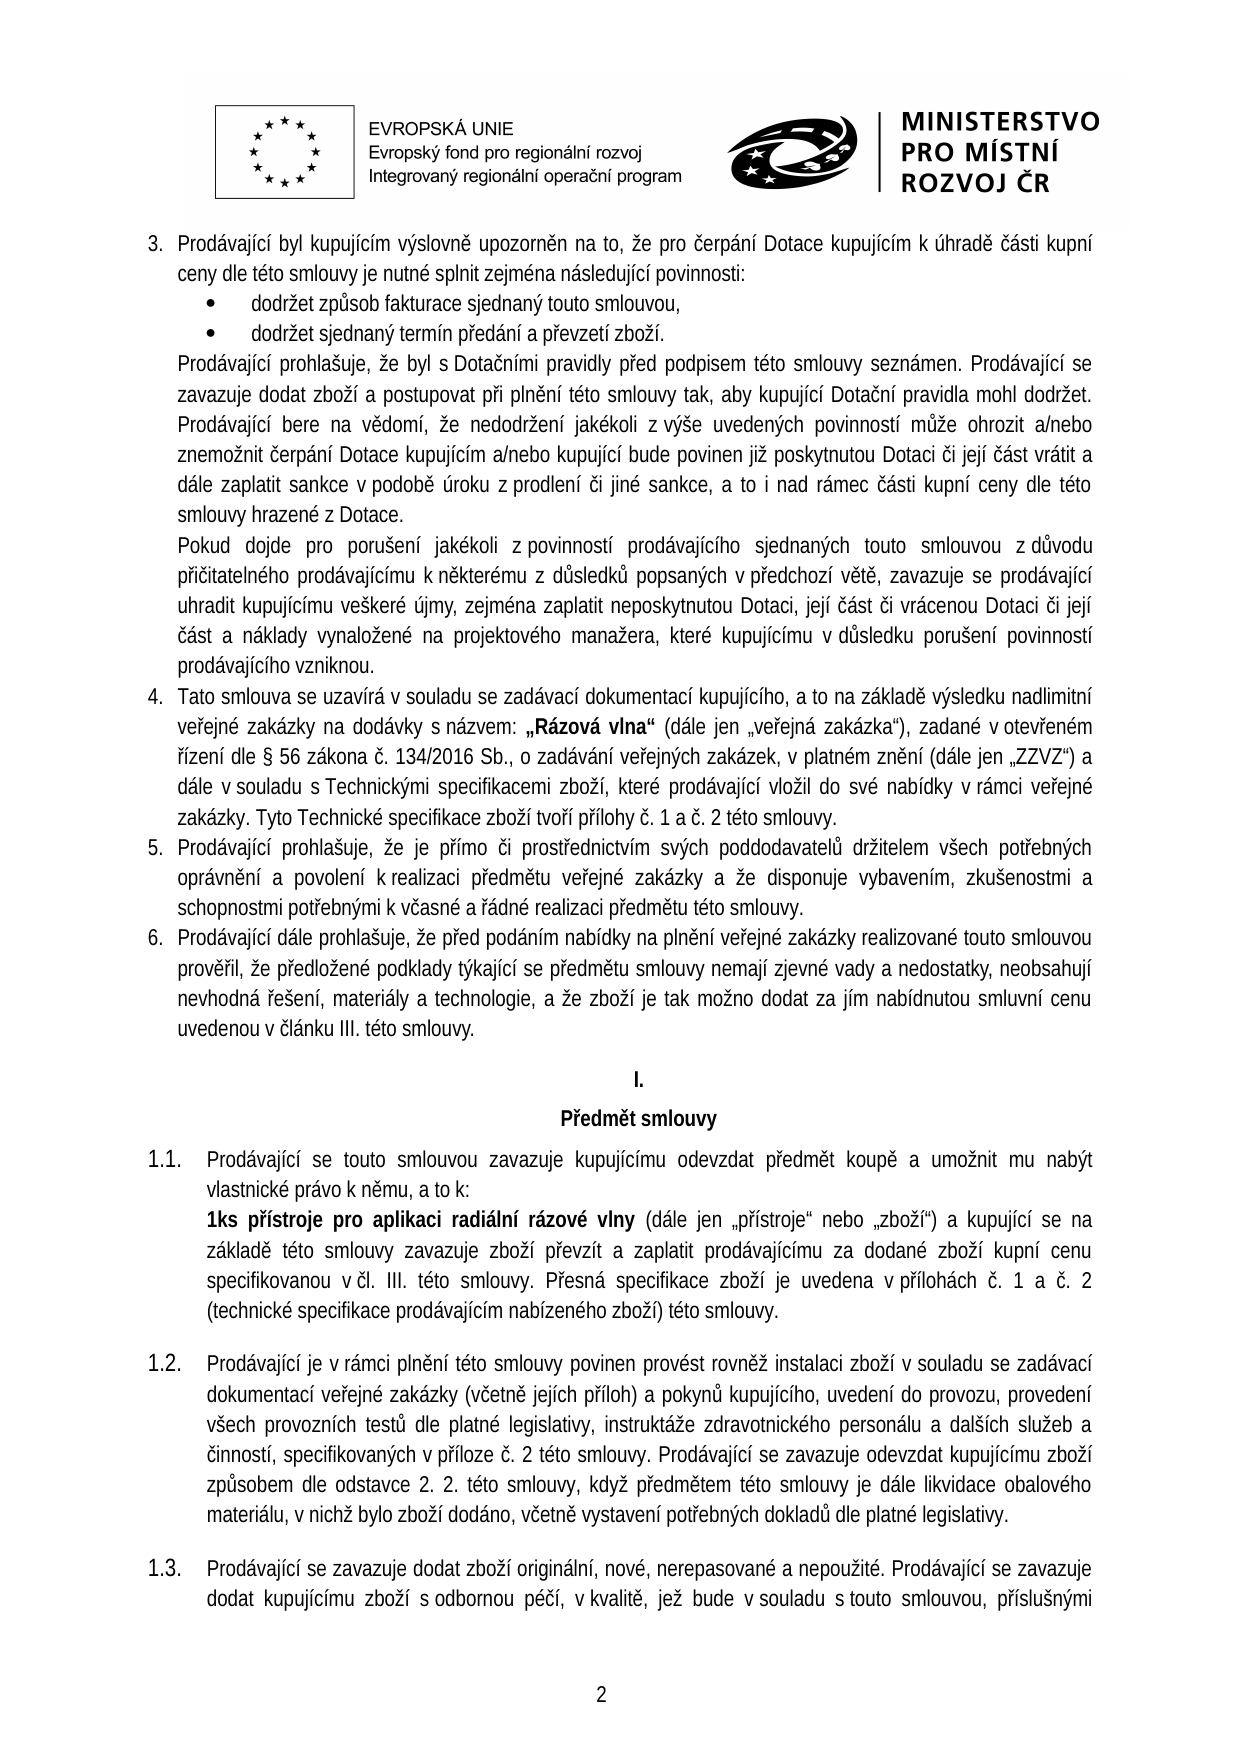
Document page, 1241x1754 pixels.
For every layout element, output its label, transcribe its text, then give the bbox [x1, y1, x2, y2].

list Prodávající prohlašuje, že byl s Dotačními pravidly před podpisem této smlouvy seznámen. Prodávající se zavazuje dodat zboží a postupovat při plnění této smlouvy tak, aby kupující Dotační pravidla mohl dodržet. Prodávající bere na vědomí, že nedodržení jakékoli z výše uvedených povinností může ohrozit a/nebo znemožnit čerpání Dotace kupujícím a/nebo kupující bude povinen již poskytnutou Dotaci či její část vrátit a dále zaplatit sankce v podobě úroku z prodlení či jiné sankce, a to i nad rámec části kupní ceny dle této smlouvy hrazené z Dotace. [177, 350, 1093, 528]
list dodržet způsob fakturace sjednaný touto smlouvou, [207, 290, 1093, 316]
list 1ks přístroje pro aplikaci radiální rázové vlny (dále jen „přístroje“ nebo „zboží“) a kupující se na základě této smlouvy zavazuje zboží převzít a zaplatit prodávajícímu za dodané zboží kupní cenu specifikovanou v čl. III. této smlouvy. Přesná specifikace zboží je uvedena v přílohách č. 1 a č. 2 (technické specifikace prodávajícím nabízeného zboží) této smlouvy. [207, 1206, 1093, 1323]
list Pokud dojde pro porušení jakékoli z povinností prodávajícího sjednaných touto smlouvou z důvodu přičitatelného prodávajícímu k některému z důsledků popsaných v předchozí větě, zavazuje se prodávající uhradit kupujícímu veškeré újmy, zejména zaplatit neposkytnutou Dotaci, její část či vrácenou Dotaci či její část a náklady vynaložené na projektového manažera, které kupujícímu v důsledku porušení povinností prodávajícího vzniknou. [177, 532, 1093, 679]
list Prodávající je v rámci plnění této smlouvy povinen provést rovněž instalaci zboží v souladu se zadávací dokumentací veřejné zakázky (včetně jejích příloh) a pokynů kupujícího, uvedení do provozu, provedení všech provozních testů dle platné legislativy, instruktáže zdravotnického personálu a dalších služeb a činností, specifikovaných v příloze č. 2 této smlouvy. Prodávající se zavazuje odevzdat kupujícímu zboží způsobem dle odstavce 2. 2. této smlouvy, když předmětem této smlouvy je dále likvidace obalového materiálu, v nichž bylo zboží dodáno, včetně vystavení potřebných dokladů dle platné legislativy. [148, 1348, 1093, 1528]
picture [184, 73, 1130, 230]
list Prodávající se touto smlouvou zavazuje kupujícímu odevzdat předmět koupě a umožnit mu nabýt vlastnické právo k němu, a to k: [148, 1144, 1093, 1203]
list Prodávající byl kupujícím výslovně upozorněn na to, že pro čerpání Dotace kupujícím k úhradě části kupní ceny dle této smlouvy je nutné splnit zejména následující povinnosti: [148, 229, 1093, 286]
list Prodávající dále prohlašuje, že před podáním nabídky na plnění veřejné zakázky realizované touto smlouvou prověřil, že předložené podklady týkající se předmětu smlouvy nemají zjevné vady a nedostatky, neobsahují nevhodná řešení, materiály a technologie, a že zboží je tak možno dodat za jím nabídnutou smluvní cenu uvedenou v článku III. této smlouvy. [148, 924, 1093, 1041]
list dodržet sjednaný termín předání a převzetí zboží. [207, 320, 1093, 347]
subtitle Předmět smlouvy [185, 1105, 1093, 1131]
list Tato smlouva se uzavírá v souladu se zadávací dokumentací kupujícího, a to na základě výsledku nadlimitní veřejné zakázky na dodávky s názvem: „Rázová vlna“ (dále jen „veřejná zakázka“), zadané v otevřeném řízení dle § 56 zákona č. 134/2016 Sb., o zadávání veřejných zakázek, v platném znění (dále jen „ZZVZ“) a dále v souladu s Technickými specifikacemi zboží, které prodávající vložil do své nabídky v rámci veřejné zakázky. Tyto Technické specifikace zboží tvoří přílohy č. 1 a č. 2 této smlouvy. [148, 683, 1093, 830]
text I. [185, 1066, 1093, 1092]
list Prodávající prohlašuje, že je přímo či prostřednictvím svých poddodavatelů držitelem všech potřebných oprávnění a povolení k realizaci předmětu veřejné zakázky a že disponuje vybavením, zkušenostmi a schopnostmi potřebnými k včasné a řádné realizaci předmětu této smlouvy. [148, 834, 1093, 921]
